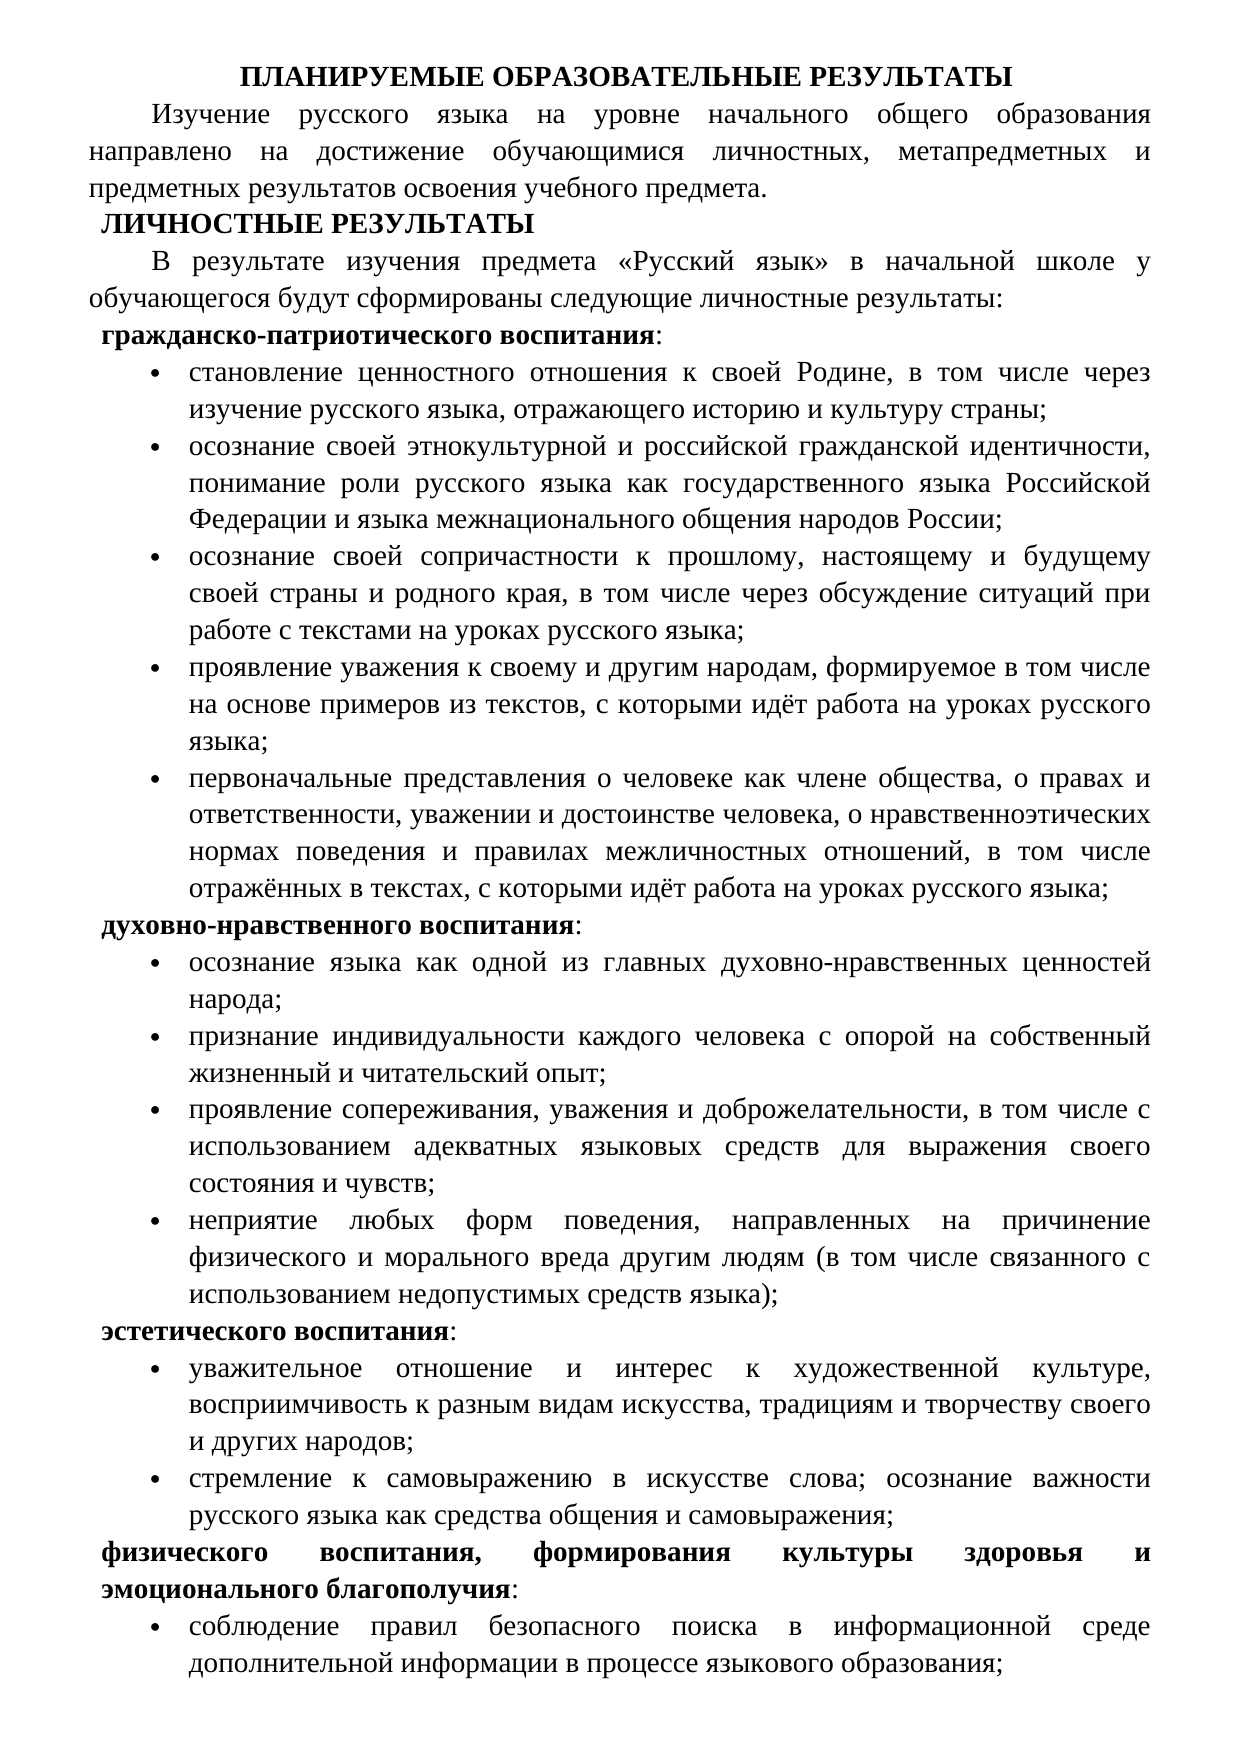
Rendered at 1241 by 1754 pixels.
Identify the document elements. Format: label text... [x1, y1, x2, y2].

list уважительное отношение и интерес к художественной культуре, восприимчивость к разным видам искусства, традициям и творчеству своего и других народов; [151, 1350, 1152, 1457]
list стремление к самовыражению в искусстве слова; осознание важности русского языка как средства общения и самовыражения; [151, 1460, 1152, 1531]
text Изучение русского языка на уровне начального общего образования направлено на достижение обучающимися личностных, метапредметных и предметных результатов освоения учебного предмета. [89, 96, 1152, 203]
text гражданско-патриотического воспитания: [101, 317, 1152, 351]
list осознание своей этнокультурной и российской гражданской идентичности, понимание роли русского языка как государственного языка Российской Федерации и языка межнационального общения народов России; [151, 428, 1152, 535]
list становление ценностного отношения к своей Родине, в том числе через изучение русского языка, отражающего историю и культуру страны; [151, 354, 1152, 424]
list неприятие любых форм поведения, направленных на причинение физического и морального вреда другим людям (в том числе связанного с использованием недопустимых средств языка); [151, 1202, 1152, 1309]
text физического воспитания, формирования культуры здоровья и эмоционального благополучия: [101, 1534, 1152, 1604]
list проявление уважения к своему и другим народам, формируемое в том числе на основе примеров из текстов, с которыми идёт работа на уроках русского языка; [151, 649, 1152, 756]
list осознание языка как одной из главных духовно-нравственных ценностей народа; [151, 944, 1152, 1014]
list проявление сопереживания, уважения и доброжелательности, в том числе с использованием адекватных языковых средств для выражения своего состояния и чувств; [151, 1092, 1152, 1199]
list первоначальные представления о человеке как члене общества, о правах и ответственности, уважении и достоинстве человека, о нравственноэтических нормах поведения и правилах межличностных отношений, в том числе отражённых в текстах, с которыми идёт работа на уроках русского языка; [151, 760, 1152, 904]
text ЛИЧНОСТНЫЕ РЕЗУЛЬТАТЫ [101, 207, 1152, 240]
list признание индивидуальности каждого человека с опорой на собственный жизненный и читательский опыт; [151, 1018, 1152, 1088]
list осознание своей сопричастности к прошлому, настоящему и будущему своей страны и родного края, в том числе через обсуждение ситуаций при работе с текстами на уроках русского языка; [151, 538, 1152, 646]
text эстетического воспитания: [101, 1313, 1152, 1346]
list соблюдение правил безопасного поиска в информационной среде дополнительной информации в процессе языкового образования; [151, 1608, 1152, 1678]
text В результате изучения предмета «Русский язык» в начальной школе у обучающегося будут сформированы следующие личностные результаты: [89, 243, 1152, 314]
text духовно-нравственного воспитания: [101, 907, 1152, 941]
text ПЛАНИРУЕМЫЕ ОБРАЗОВАТЕЛЬНЫЕ РЕЗУЛЬТАТЫ [101, 59, 1152, 93]
